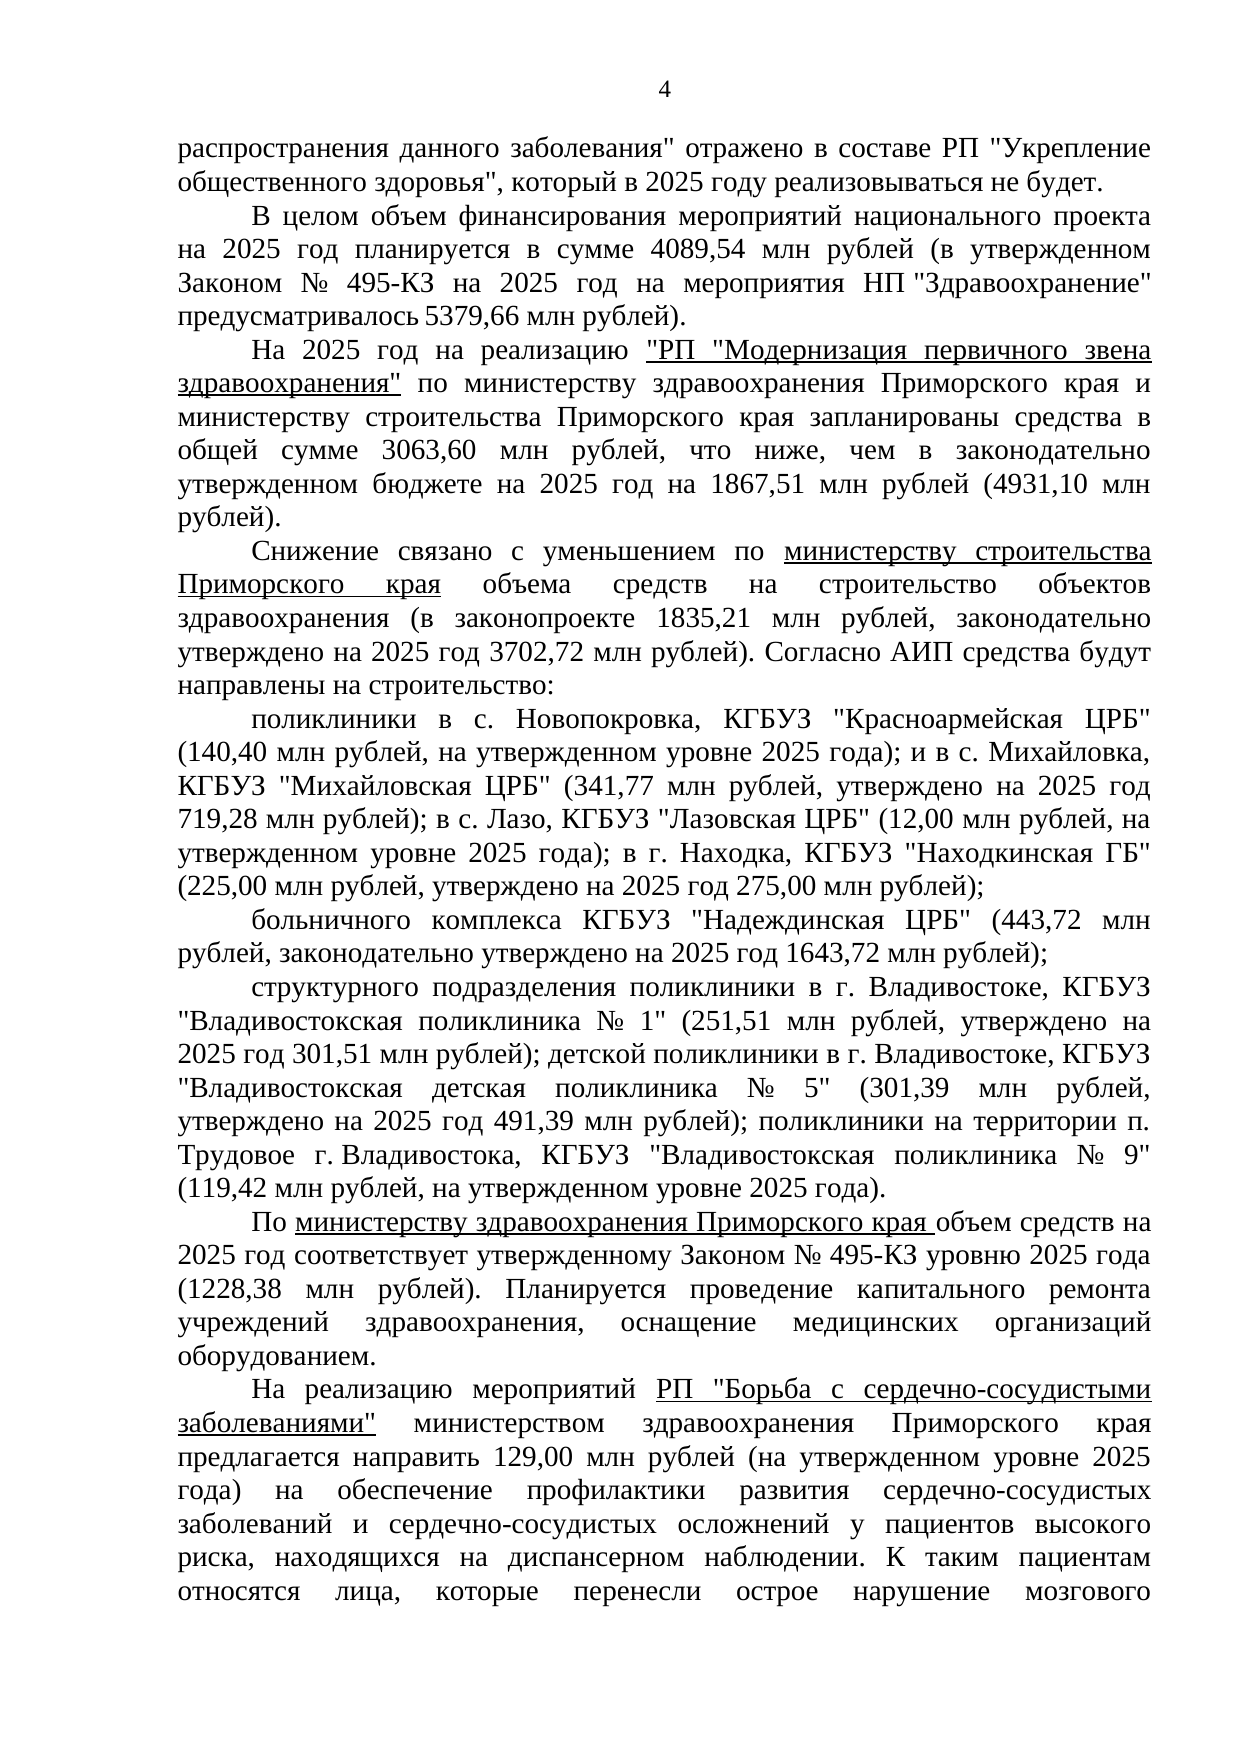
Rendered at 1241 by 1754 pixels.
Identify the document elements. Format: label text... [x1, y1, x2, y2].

text Снижение связано с уменьшением по министерству строительства Приморского края объема средств на строительство объектов здравоохранения (в законопроекте 1835,21 млн рублей, законодательно утверждено на 2025 год 3702,72 млн рублей). Согласно АИП средства будут направлены на строительство: [177, 533, 1152, 701]
text По министерству здравоохранения Приморского края объем средств на 2025 год соответствует утвержденному Законом № 495-КЗ уровню 2025 года (1228,38 млн рублей). Планируется проведение капитального ремонта учреждений здравоохранения, оснащение медицинских организаций оборудованием. [177, 1204, 1152, 1372]
text структурного подразделения поликлиники в г. Владивостоке, КГБУЗ "Владивостокская поликлиника № 1" (251,51 млн рублей, утверждено на 2025 год 301,51 млн рублей); детской поликлиники в г. Владивостоке, КГБУЗ "Владивостокская детская поликлиника № 5" (301,39 млн рублей, утверждено на 2025 год 491,39 млн рублей); поликлиники на территории п. Трудовое г. Владивостока, КГБУЗ "Владивостокская поликлиника № 9" (119,42 млн рублей, на утвержденном уровне 2025 года). [177, 969, 1152, 1204]
text В целом объем финансирования мероприятий национального проекта на 2025 год планируется в сумме 4089,54 млн рублей (в утвержденном Законом № 495-КЗ на 2025 год на мероприятия НП "Здравоохранение" предусматривалось 5379,66 млн рублей). [177, 198, 1152, 332]
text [177, 1372, 1152, 1606]
text На 2025 год на реализацию "РП "Модернизация первичного звена здравоохранения" по министерству здравоохранения Приморского края и министерству строительства Приморского края запланированы средства в общей сумме 3063,60 млн рублей, что ниже, чем в законодательно утвержденном бюджете на 2025 год на 1867,51 млн рублей (4931,10 млн рублей). [177, 332, 1152, 533]
text больничного комплекса КГБУЗ "Надеждинская ЦРБ" (443,72 млн рублей, законодательно утверждено на 2025 год 1643,72 млн рублей); [177, 902, 1152, 969]
text поликлиники в с. Новопокровка, КГБУЗ "Красноармейская ЦРБ" (140,40 млн рублей, на утвержденном уровне 2025 года); и в с. Михайловка, КГБУЗ "Михайловская ЦРБ" (341,77 млн рублей, утверждено на 2025 год 719,28 млн рублей); в с. Лазо, КГБУЗ "Лазовская ЦРБ" (12,00 млн рублей, на утвержденном уровне 2025 года); в г. Находка, КГБУЗ "Находкинская ГБ" (225,00 млн рублей, утверждено на 2025 год 275,00 млн рублей); [177, 701, 1152, 902]
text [177, 131, 1152, 198]
